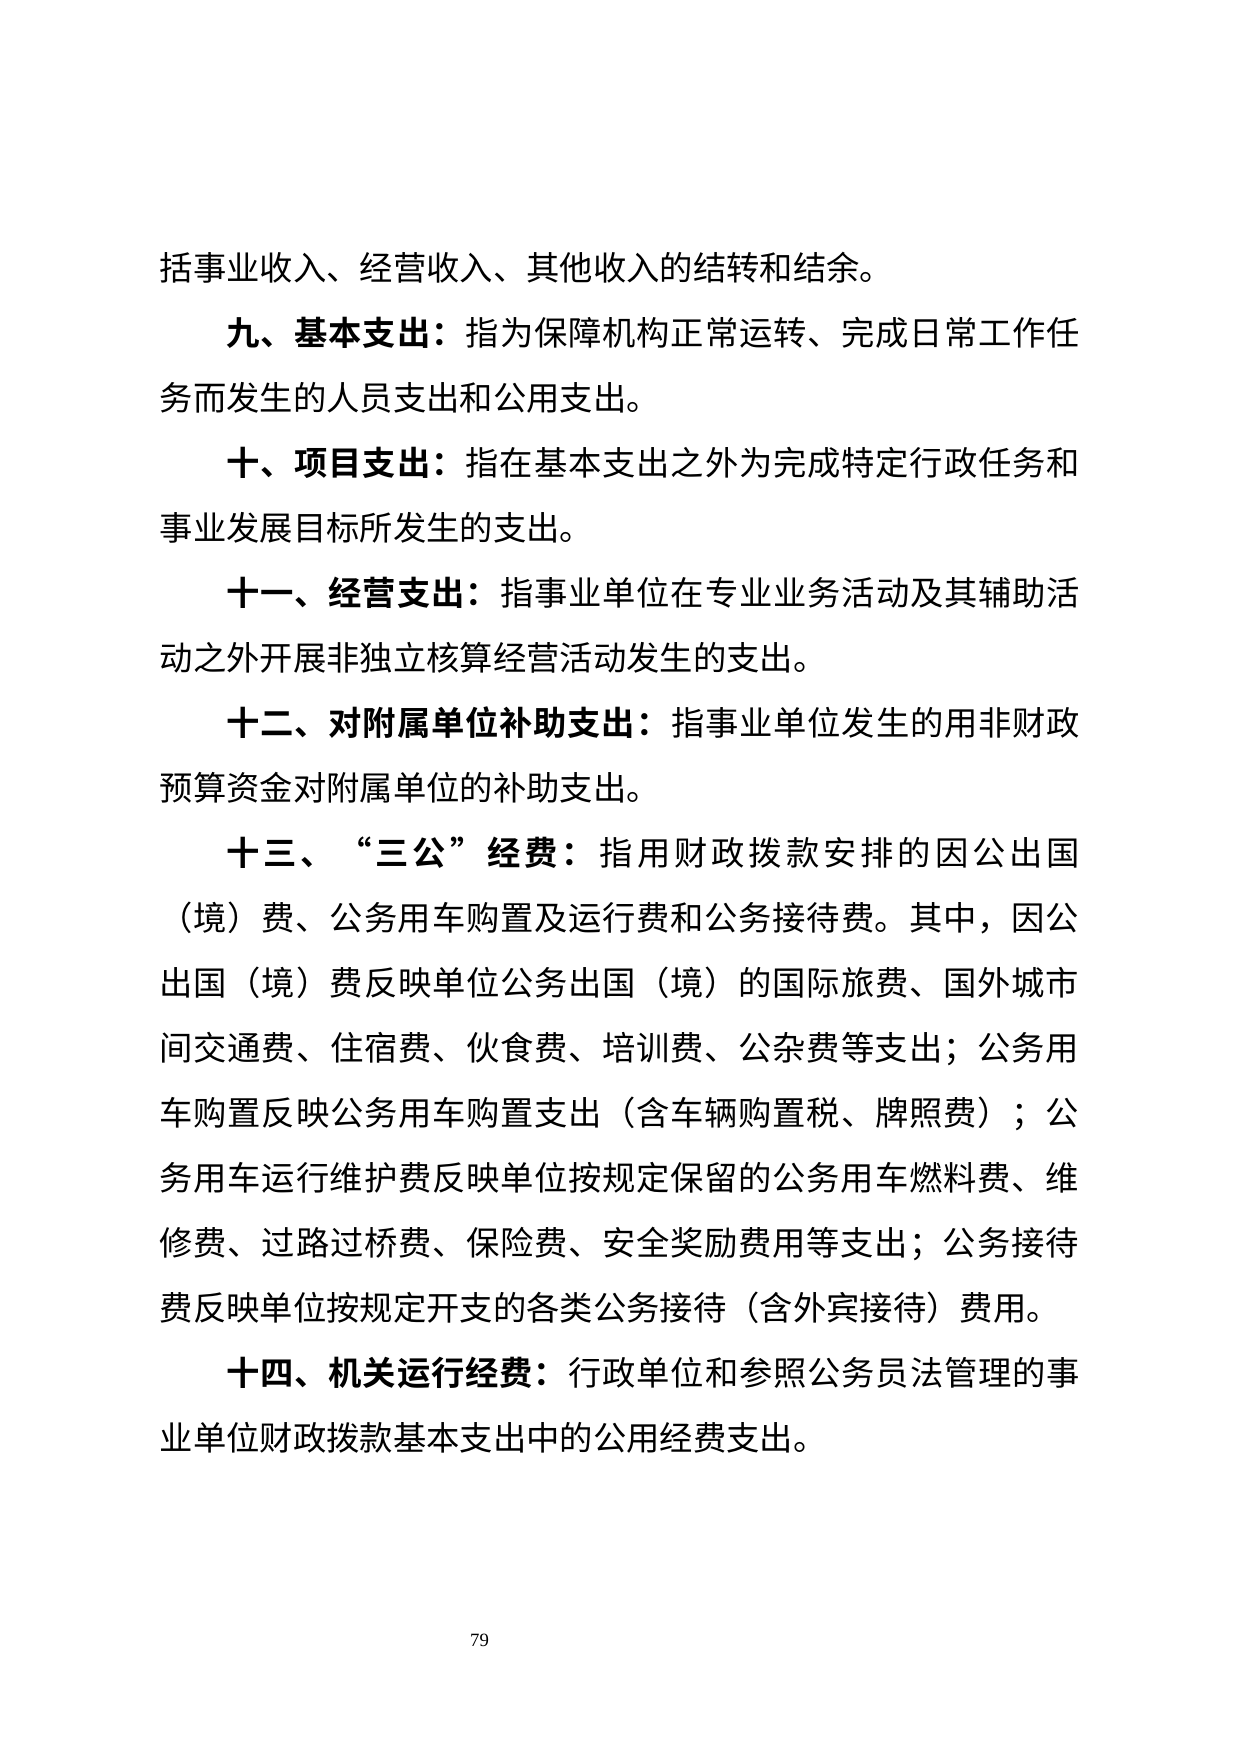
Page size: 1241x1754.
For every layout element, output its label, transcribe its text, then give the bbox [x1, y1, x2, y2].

text 十、项目支出：指在基本支出之外为完成特定行政任务和事业发展目标所发生的支出。 [159, 428, 1081, 558]
text 十一、经营支出：指事业单位在专业业务活动及其辅助活动之外开展非独立核算经营活动发生的支出。 [159, 558, 1081, 688]
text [159, 233, 1081, 298]
text 十三、“三公”经费：指用财政拨款安排的因公出国（境）费、公务用车购置及运行费和公务接待费。其中，因公出国（境）费反映单位公务出国（境）的国际旅费、国外城市间交通费、住宿费、伙食费、培训费、公杂费等支出；公务用车购置反映公务用车购置支出（含车辆购置税、牌照费）；公务用车运行维护费反映单位按规定保留的公务用车燃料费、维修费、过路过桥费、保险费、安全奖励费用等支出；公务接待费反映单位按规定开支的各类公务接待（含外宾接待）费用。 [159, 818, 1081, 1338]
text 九、基本支出：指为保障机构正常运转、完成日常工作任务而发生的人员支出和公用支出。 [159, 298, 1081, 428]
text 十二、对附属单位补助支出：指事业单位发生的用非财政预算资金对附属单位的补助支出。 [159, 688, 1081, 818]
text 十四、机关运行经费：行政单位和参照公务员法管理的事业单位财政拨款基本支出中的公用经费支出。 [159, 1338, 1081, 1468]
